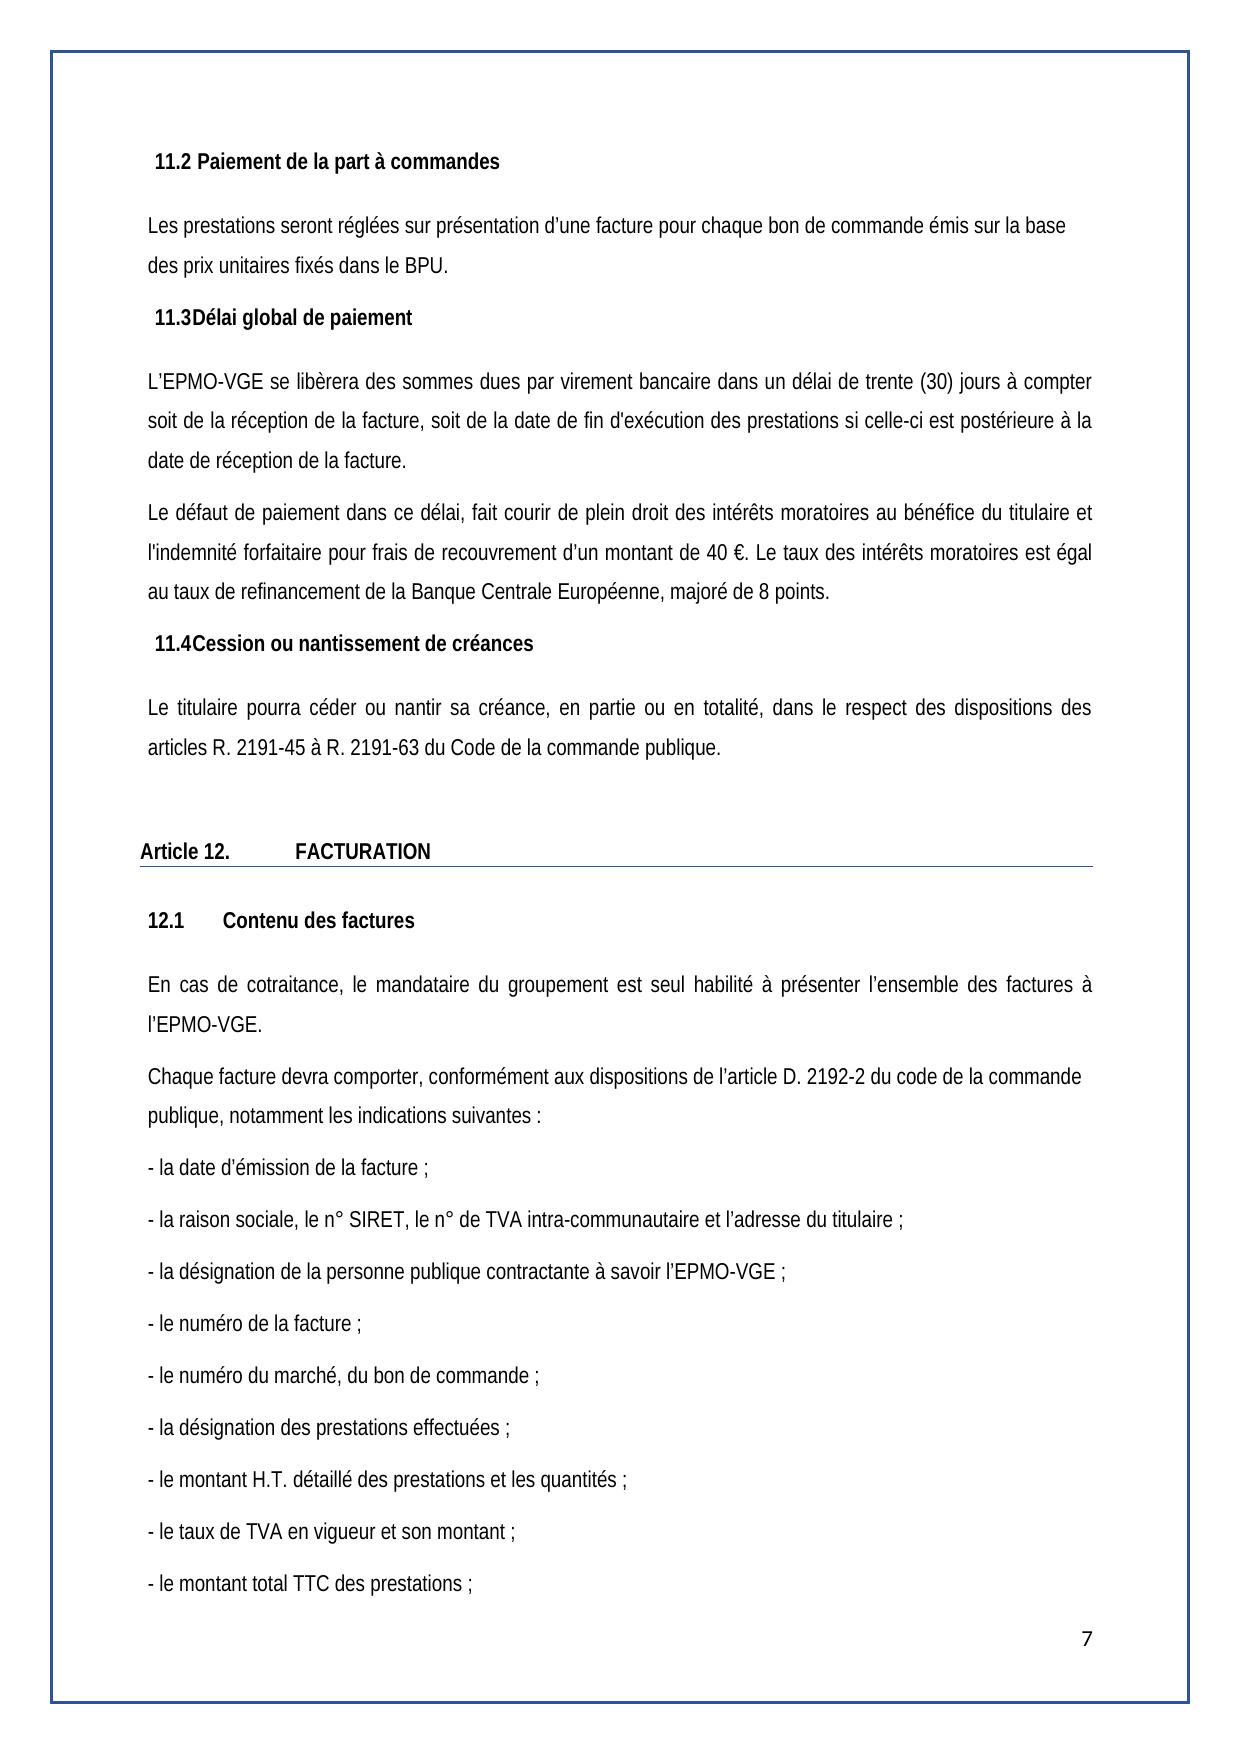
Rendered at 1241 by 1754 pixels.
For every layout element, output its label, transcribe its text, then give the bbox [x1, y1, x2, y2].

text En cas de cotraitance, le mandataire du groupement est seul habilité à présenter l’ensemble des factures à l’EPMO-VGE. [148, 971, 1093, 1037]
text - la date d’émission de la facture ; [148, 1154, 1093, 1181]
list Contenu des factures [148, 907, 1093, 933]
text Le défaut de paiement dans ce délai, fait courir de plein droit des intérêts moratoires au bénéfice du titulaire et l'indemnité forfaitaire pour frais de recouvrement d’un montant de 40 €. Le taux des intérêts moratoires est égal au taux de refinancement de la Banque Centrale Européenne, majoré de 8 points. [148, 499, 1093, 604]
text - le montant H.T. détaillé des prestations et les quantités ; [148, 1466, 1093, 1492]
text - la raison sociale, le n° SIRET, le n° de TVA intra-communautaire et l’adresse du titulaire ; [148, 1206, 1093, 1233]
text Le titulaire pourra céder ou nantir sa créance, en partie ou en totalité, dans le respect des dispositions des articles R. 2191-45 à R. 2191-63 du Code de la commande publique. [148, 694, 1093, 760]
list FACTURATION [140, 838, 1093, 866]
text Les prestations seront réglées sur présentation d’une facture pour chaque bon de commande émis sur la base des prix unitaires fixés dans le BPU. [148, 212, 1093, 278]
text - la désignation des prestations effectuées ; [148, 1414, 1093, 1441]
text - la désignation de la personne publique contractante à savoir l’EPMO-VGE ; [148, 1258, 1093, 1284]
text L’EPMO-VGE se libèrera des sommes dues par virement bancaire dans un délai de trente (30) jours à compter soit de la réception de la facture, soit de la date de fin d'exécution des prestations si celle-ci est postérieure à la date de réception de la facture. [148, 368, 1093, 473]
list Cession ou nantissement de créances [154, 630, 1093, 656]
text - le taux de TVA en vigueur et son montant ; [148, 1518, 1093, 1544]
text - le numéro de la facture ; [148, 1310, 1093, 1337]
list Délai global de paiement [154, 303, 1093, 330]
list Paiement de la part à commandes [154, 148, 1093, 174]
text - le montant total TTC des prestations ; [148, 1570, 1093, 1596]
text - le numéro du marché, du bon de commande ; [148, 1362, 1093, 1388]
text Chaque facture devra comporter, conformément aux dispositions de l’article D. 2192-2 du code de la commande publique, notamment les indications suivantes : [148, 1063, 1093, 1129]
